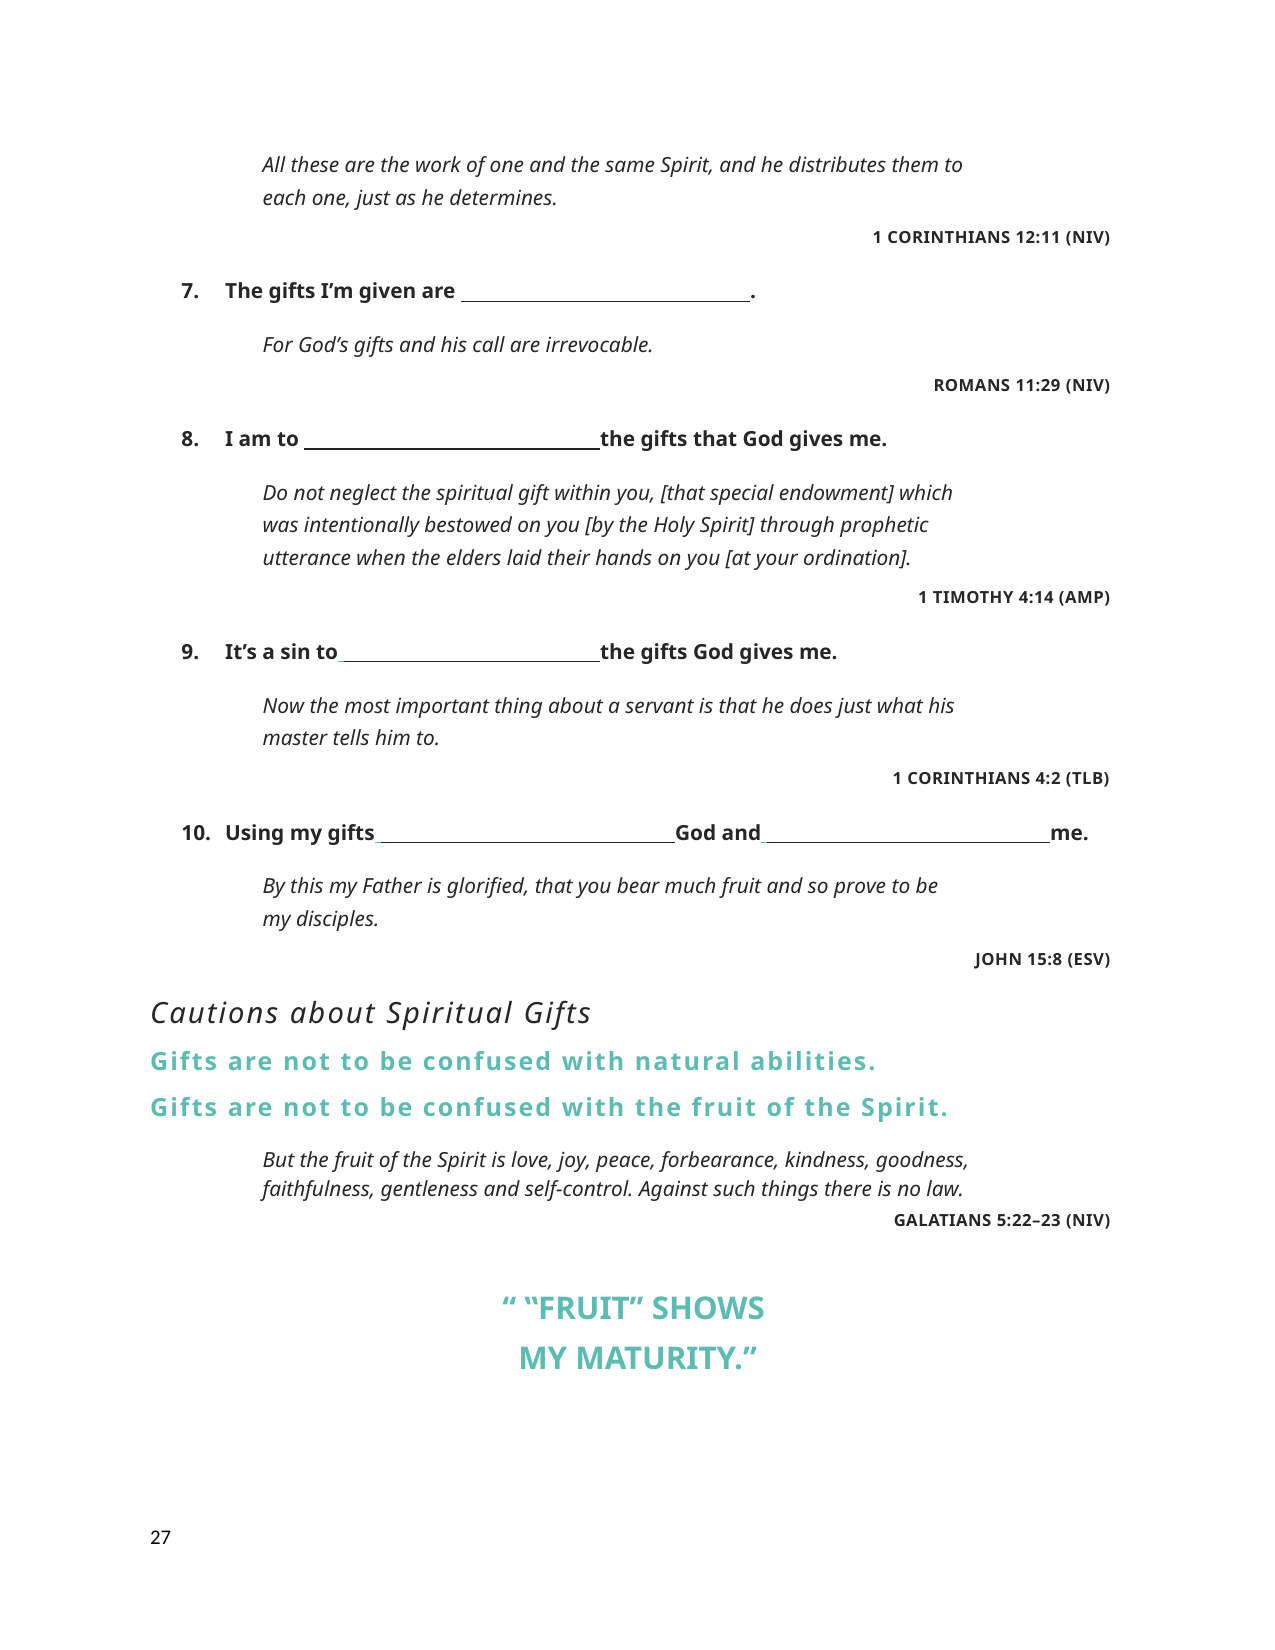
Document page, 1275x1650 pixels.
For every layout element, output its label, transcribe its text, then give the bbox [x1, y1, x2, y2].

text 10. Using my gifts God and me. [150, 818, 1125, 846]
text “ ‟FRUIT” SHOWS MY MATURITY.” [375, 1278, 900, 1378]
text 7. The gifts I’m given are . [150, 277, 1125, 305]
text For God’s gifts and his call are irrevocable. [262, 330, 975, 358]
text 1 Corinthians 12:11 (NIV) [262, 226, 1110, 248]
text But the fruit of the Spirit is love, joy, peace, forbearance, kindness, goodness, faithfulness, gentleness and self-control. Against such things there is no law. [262, 1144, 975, 1202]
text 8. I am to the gifts that God gives me. [150, 424, 1125, 453]
text Do not neglect the spiritual gift within you, [that special endowment] which was intentionally bestowed on you [by the Holy Spirit] through prophetic utterance when the elders laid their hands on you [at your ordination]. [262, 478, 975, 571]
text Now the most important thing about a servant is that he does just what his master tells him to. [262, 691, 975, 752]
text All these are the work of one and the same Spirit, and he distributes them to each one, just as he determines. [262, 150, 975, 211]
text Gifts are not to be confused with the fruit of the Spirit. [150, 1077, 1125, 1123]
text Galatians 5:22–23 (NIV) [262, 1202, 1110, 1232]
text Gifts are not to be confused with natural abilities. [150, 1032, 1125, 1077]
text John 15:8 (ESV) [262, 947, 1110, 970]
text 9. It’s a sin to the gifts God gives me. [150, 637, 1125, 665]
text By this my Father is glorified, that you bear much fruit and so prove to be my disciples. [262, 872, 975, 933]
text Cautions about Spiritual Gifts [150, 986, 1125, 1032]
text Romans 11:29 (NIV) [262, 373, 1110, 396]
text 1 Timothy 4:14 (AMP) [262, 586, 1110, 608]
text 1 Corinthians 4:2 (TLB) [262, 767, 1110, 789]
